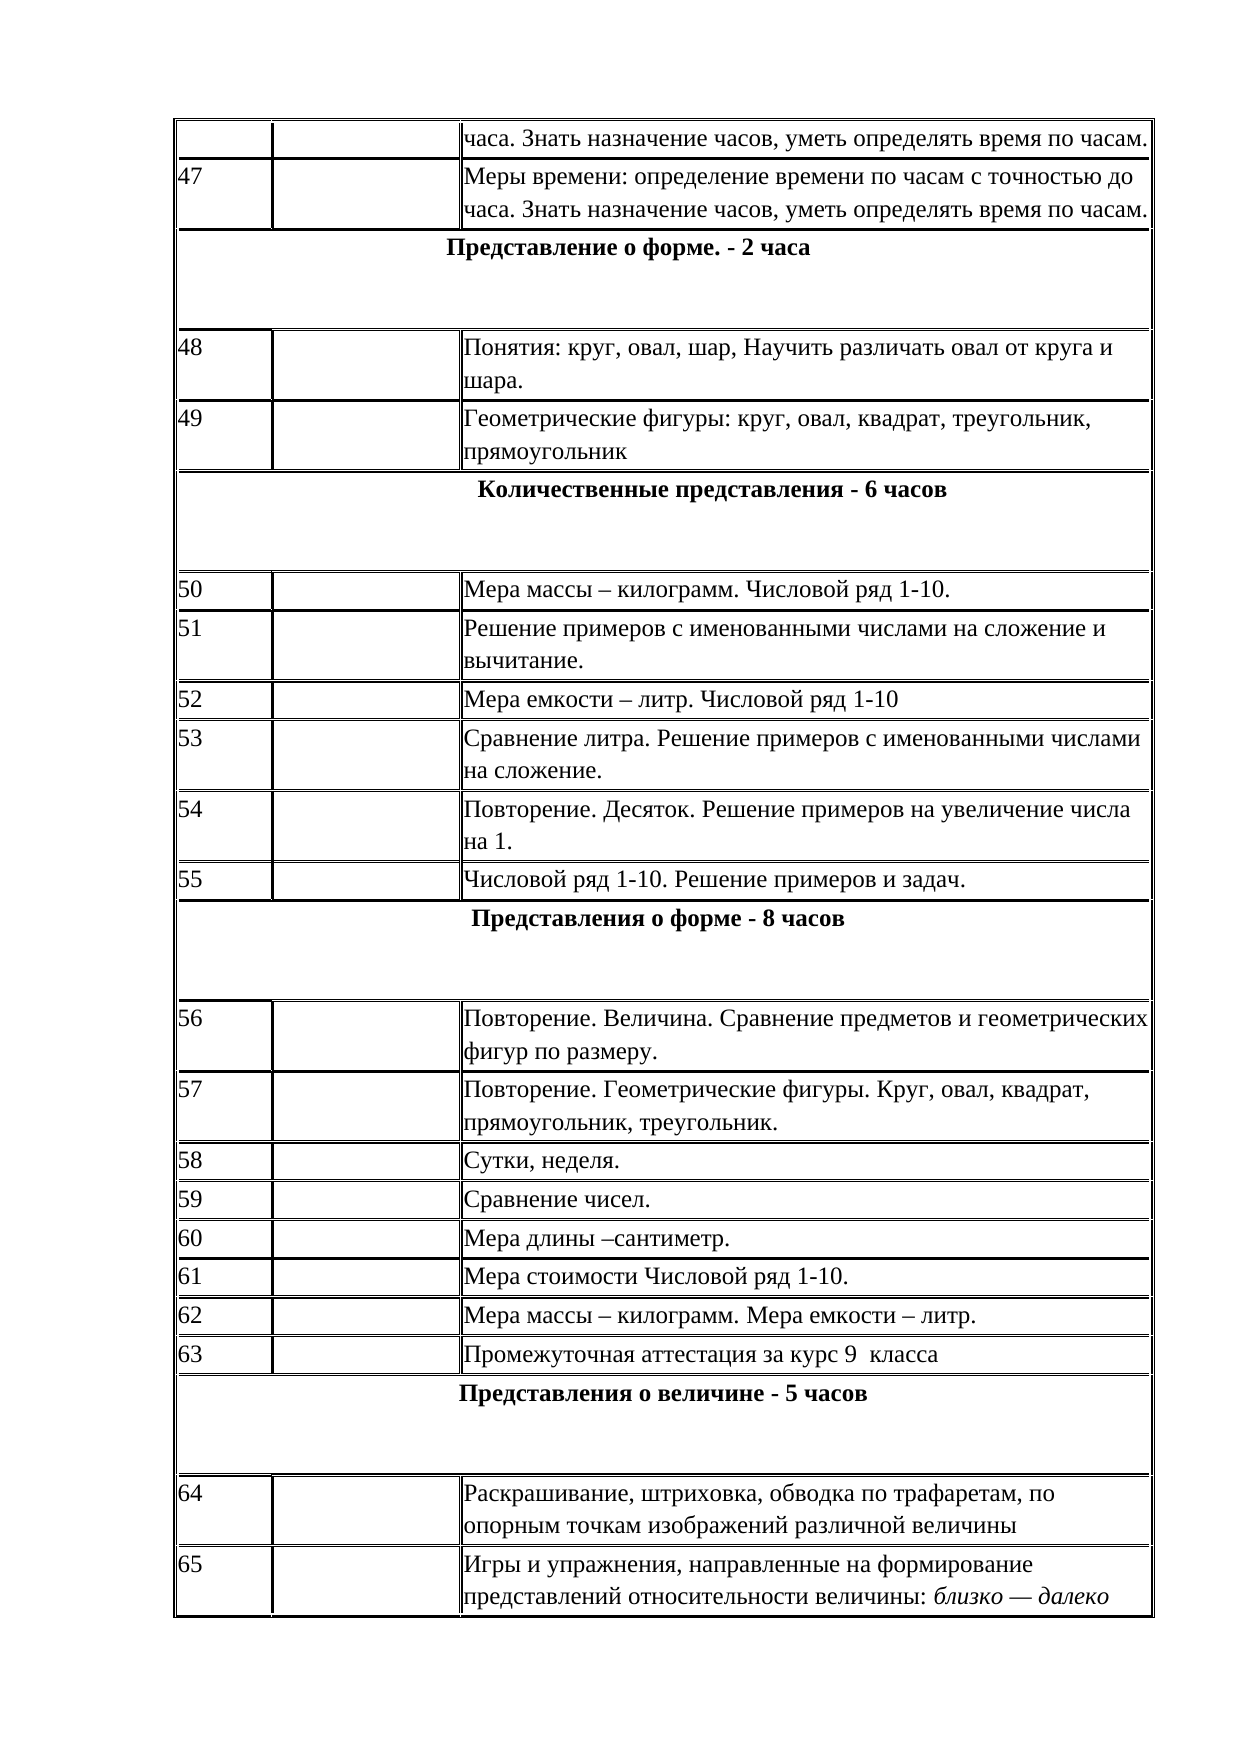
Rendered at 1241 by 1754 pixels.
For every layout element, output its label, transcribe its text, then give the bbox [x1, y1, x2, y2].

table_cell Игры и упражнения, направленные на формирование представлений относительности величины: близко — далеко [461, 1544, 1152, 1615]
table_cell [274, 1144, 459, 1179]
table_cell 49 [175, 399, 271, 469]
table_cell 54 [177, 789, 271, 860]
table_cell [274, 1260, 459, 1295]
table_cell Повторение. Величина. Сравнение предметов и геометрических фигур по размеру. [461, 999, 1153, 1069]
table_cell Мера емкости – литр. Числовой ряд 1-10 [461, 679, 1153, 718]
table_cell 55 [177, 860, 271, 898]
table_cell Представления о величине - 5 часов [177, 1373, 1152, 1473]
table_cell 59 [177, 1179, 271, 1218]
table_cell 48 [177, 328, 271, 398]
table_cell [274, 1337, 459, 1373]
table_cell [272, 119, 461, 157]
table_cell [274, 402, 459, 469]
table_cell Представления о форме - 8 часов [175, 899, 1153, 999]
table_cell [274, 1221, 459, 1257]
table_cell Раскрашивание, штриховка, обводка по трафаретам, по опорным точкам изображений различной величины [463, 1473, 1152, 1544]
table_cell [274, 331, 459, 398]
table_cell [274, 1477, 459, 1544]
table_cell [274, 573, 459, 608]
table_cell 57 [175, 1070, 271, 1140]
table_cell Сравнение чисел. [463, 1179, 1152, 1218]
table_cell 62 [175, 1295, 272, 1334]
table_cell 51 [175, 609, 271, 679]
table_cell Геометрические фигуры: круг, овал, квадрат, треугольник, прямоугольник [463, 399, 1153, 469]
table_cell 47 [177, 157, 271, 227]
table_cell 63 [177, 1334, 271, 1373]
table_cell Мера стоимости Числовой ряд 1-10. [463, 1257, 1151, 1295]
table_cell Представление о форме. - 2 часа [175, 228, 1153, 328]
table_cell Количественные представления - 6 часов [175, 469, 1153, 570]
table_cell 50 [177, 570, 271, 608]
table_cell [274, 612, 459, 679]
table_cell 64 [175, 1473, 271, 1544]
table_cell 58 [175, 1140, 272, 1179]
table_cell Мера длины –сантиметр. [463, 1218, 1152, 1257]
table_cell Решение примеров с именованными числами на сложение и вычитание. [463, 609, 1153, 679]
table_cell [463, 157, 1151, 227]
table_cell 61 [177, 1257, 271, 1295]
table_cell [274, 863, 459, 898]
table_cell [274, 683, 459, 718]
table_cell [274, 1073, 459, 1140]
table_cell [461, 121, 1151, 157]
table_cell [272, 1544, 461, 1615]
table_cell 53 [177, 718, 271, 789]
table_cell Сутки, неделя. [461, 1140, 1153, 1179]
table_cell Промежуточная аттестация за курс 9 класса [463, 1334, 1152, 1373]
table_cell 56 [177, 999, 271, 1069]
table_cell [274, 1002, 459, 1069]
table_cell [274, 160, 459, 227]
table_cell [274, 1182, 459, 1218]
table_cell Сравнение литра. Решение примеров с именованными числами на сложение. [463, 718, 1152, 789]
table_cell Повторение. Десяток. Решение примеров на увеличение числа на 1. [463, 789, 1152, 860]
table_cell Понятия: круг, овал, шар, Научить различать овал от круга и шара. [461, 328, 1153, 398]
table_cell Мера массы – килограмм. Числовой ряд 1-10. [461, 570, 1153, 608]
table_cell 65 [177, 1544, 272, 1615]
table_cell 46 [177, 119, 272, 157]
table_cell [274, 792, 459, 860]
table_cell Мера массы – килограмм. Мера емкости – литр. [461, 1295, 1153, 1334]
table_cell 52 [175, 679, 272, 718]
table_cell [274, 1299, 459, 1334]
table_cell Повторение. Геометрические фигуры. Круг, овал, квадрат, прямоугольник, треугольник. [463, 1070, 1153, 1140]
table_cell Числовой ряд 1-10. Решение примеров и задач. [463, 860, 1151, 898]
table_cell 60 [177, 1218, 271, 1257]
table_cell [274, 721, 459, 789]
